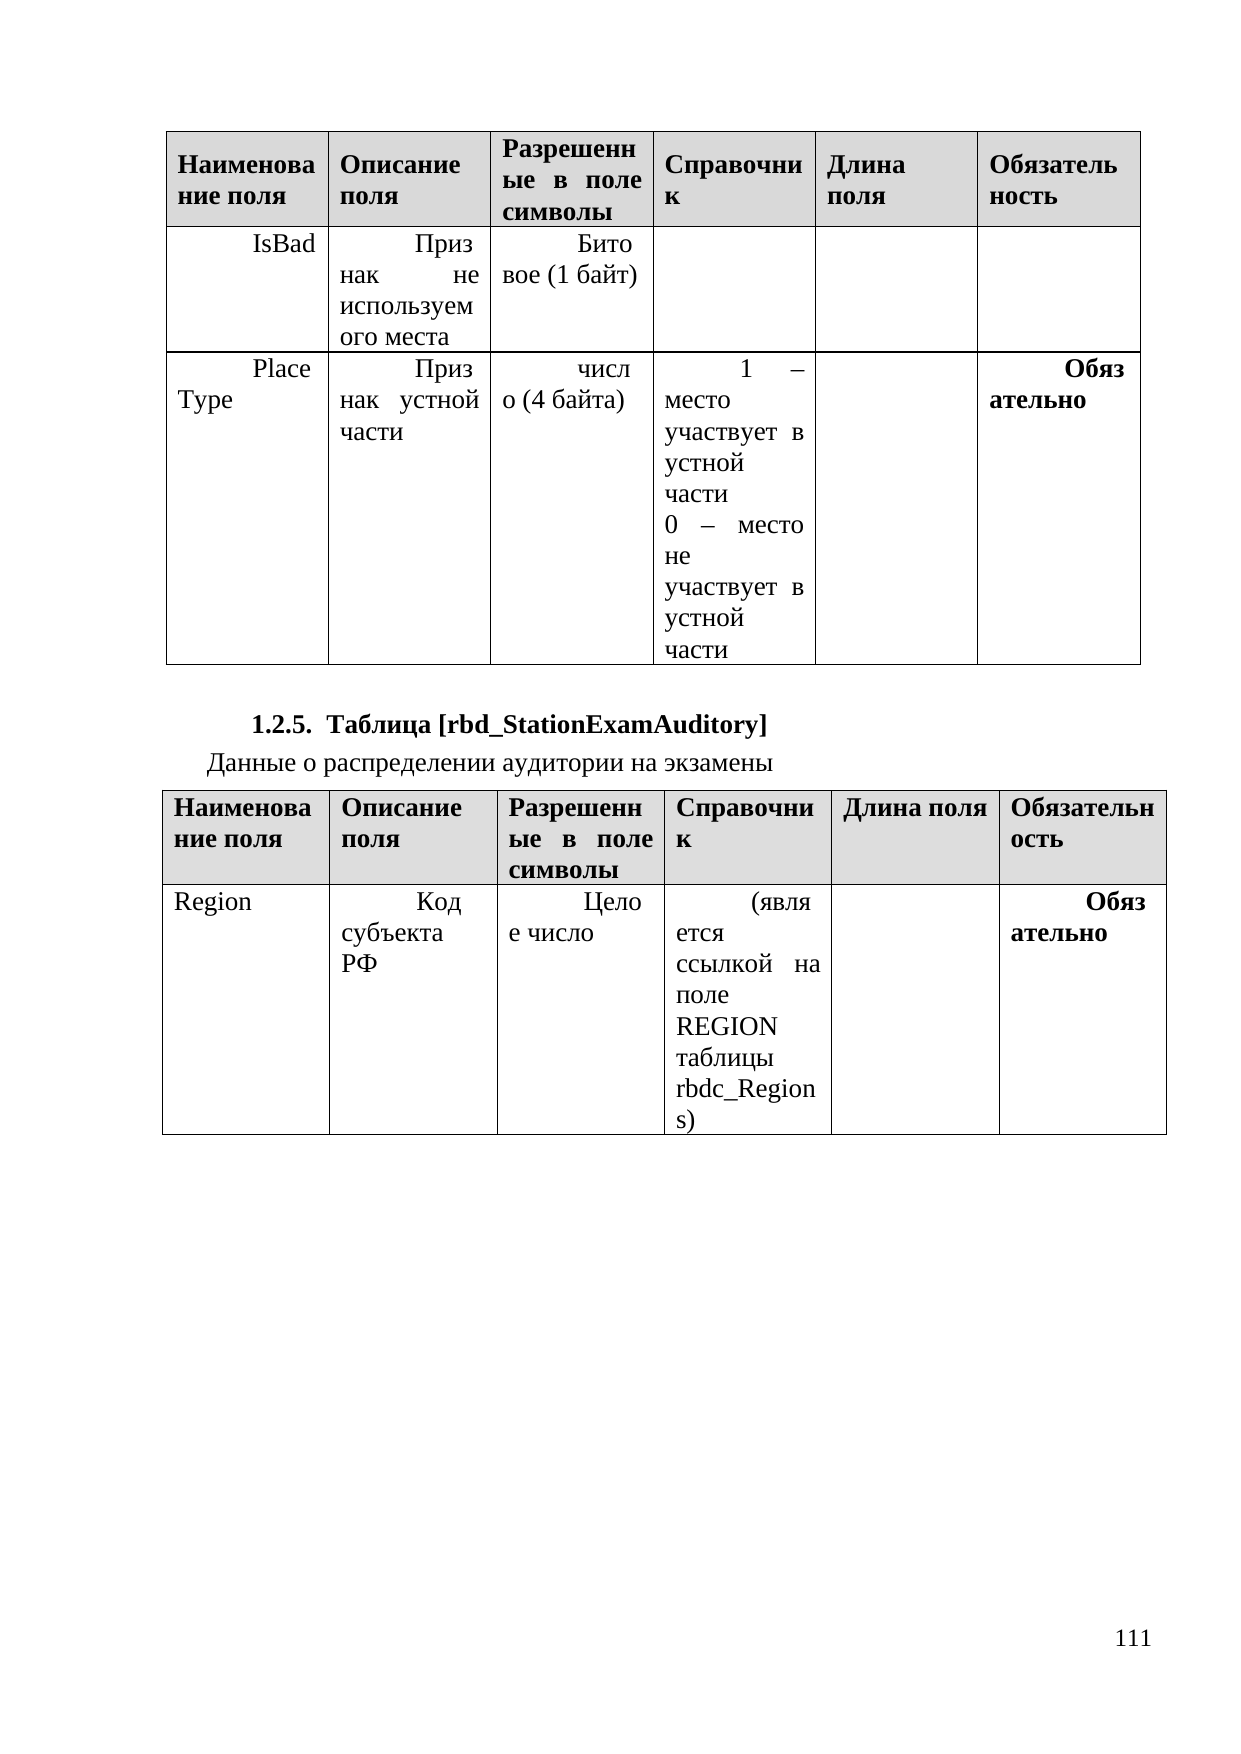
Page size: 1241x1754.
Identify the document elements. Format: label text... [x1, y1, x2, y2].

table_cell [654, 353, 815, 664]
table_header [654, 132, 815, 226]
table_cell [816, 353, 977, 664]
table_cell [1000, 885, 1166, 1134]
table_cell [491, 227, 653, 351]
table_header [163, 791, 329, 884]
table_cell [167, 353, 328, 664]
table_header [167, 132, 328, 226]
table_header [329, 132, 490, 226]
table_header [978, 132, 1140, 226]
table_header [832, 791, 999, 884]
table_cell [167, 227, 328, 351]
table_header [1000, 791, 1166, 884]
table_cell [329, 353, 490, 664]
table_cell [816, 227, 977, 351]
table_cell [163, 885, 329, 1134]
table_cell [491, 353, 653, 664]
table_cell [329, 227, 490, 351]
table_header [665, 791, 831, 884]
subtitle Таблица [rbd_StationExamAuditory] [251, 708, 1152, 740]
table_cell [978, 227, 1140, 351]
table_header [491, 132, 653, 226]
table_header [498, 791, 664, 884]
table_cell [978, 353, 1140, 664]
text Данные о распределении аудитории на экзамены [207, 746, 1152, 777]
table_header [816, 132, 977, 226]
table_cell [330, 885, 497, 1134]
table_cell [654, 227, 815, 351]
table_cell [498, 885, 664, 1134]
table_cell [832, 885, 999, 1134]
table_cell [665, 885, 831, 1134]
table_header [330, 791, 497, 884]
